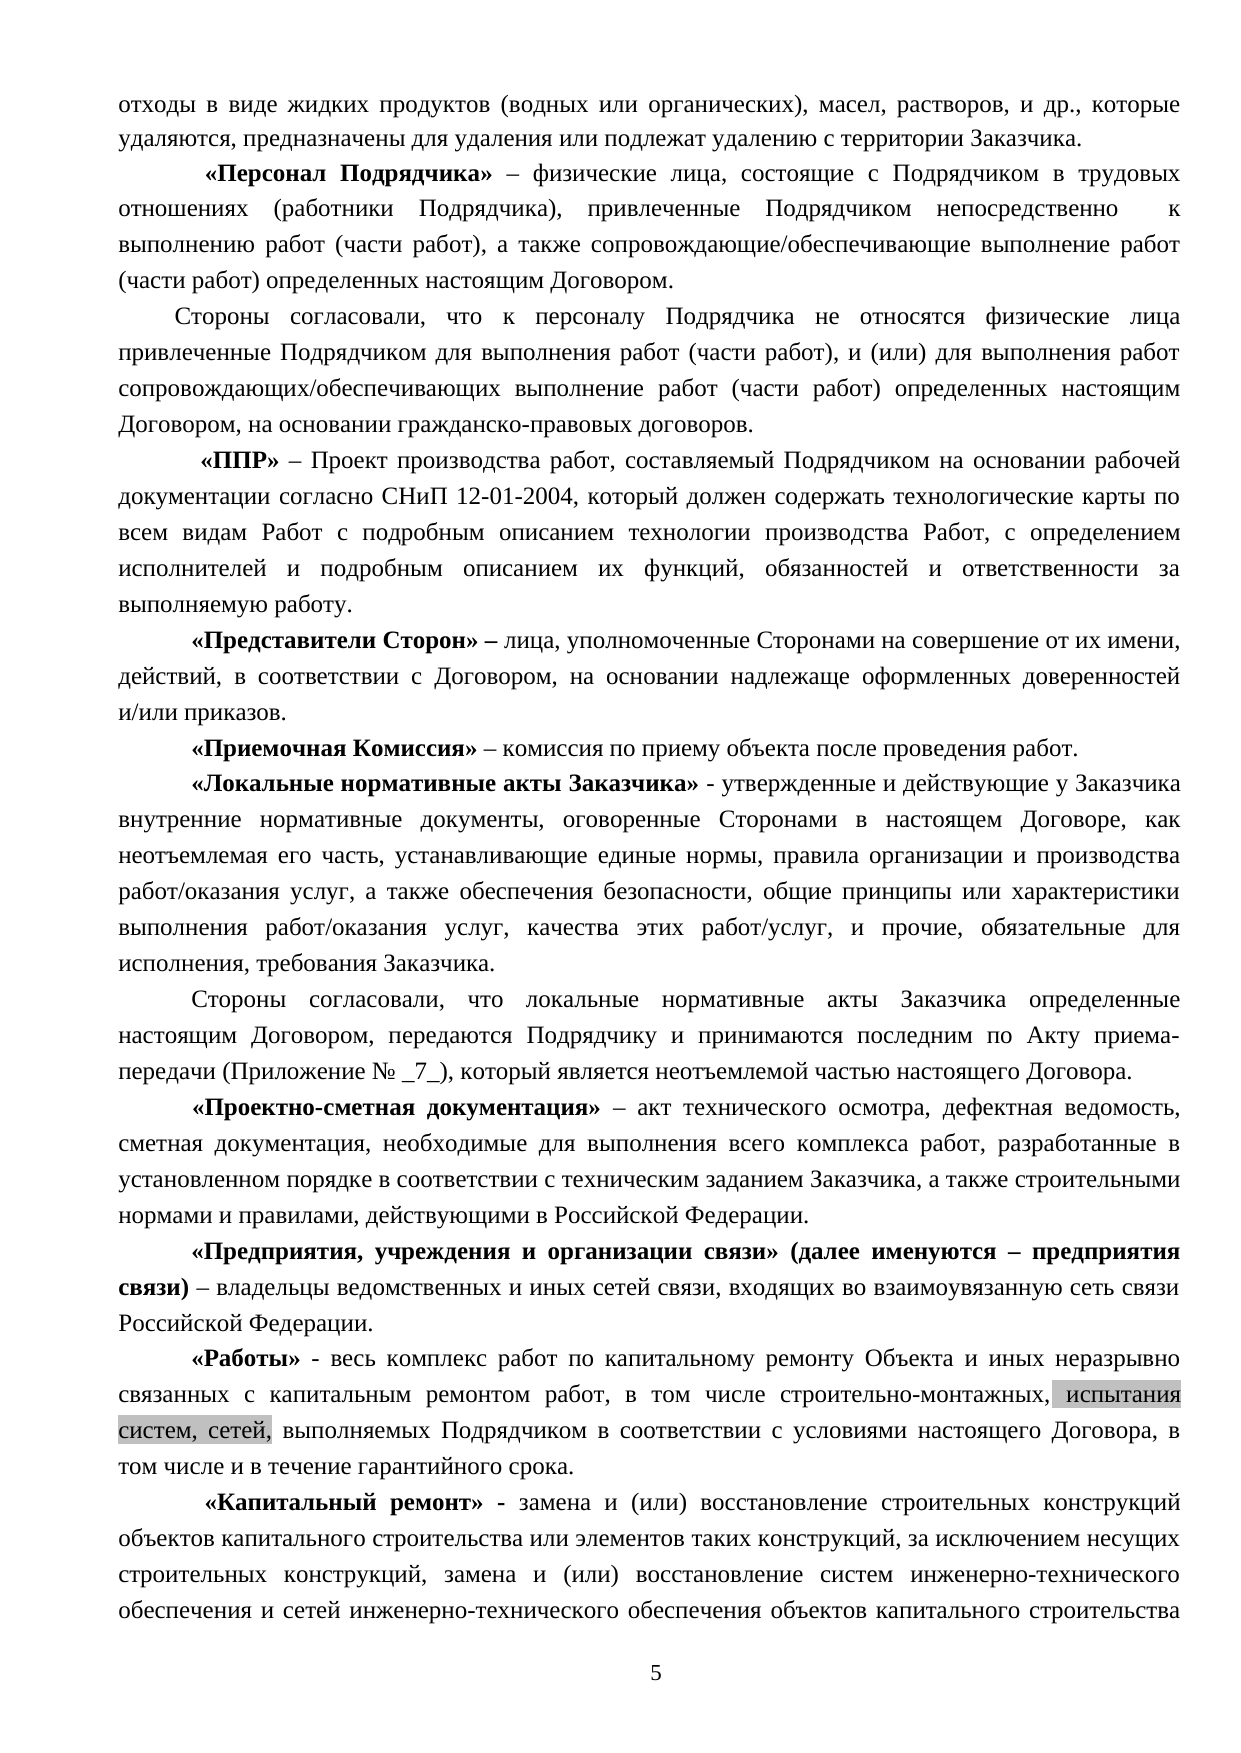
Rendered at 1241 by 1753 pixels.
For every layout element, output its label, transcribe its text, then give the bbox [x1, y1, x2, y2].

text Стороны согласовали, что локальные нормативные акты Заказчика определенные настоящим Договором, передаются Подрядчику и принимаются последним по Акту приема-передачи (Приложение № _7_), который является неотъемлемой частью настоящего Договора. [118, 984, 1181, 1085]
text «Персонал Подрядчика» – физические лица, состоящие с Подрядчиком в трудовых отношениях (работники Подрядчика), привлеченные Подрядчиком непосредственно к выполнению работ (части работ), а также сопровождающие/обеспечивающие выполнение работ (части работ) определенных настоящим Договором. [118, 158, 1181, 294]
text «Работы» - весь комплекс работ по капитальному ремонту Объекта и иных неразрывно связанных с капитальным ремонтом работ, в том числе строительно-монтажных, испытания систем, сетей, выполняемых Подрядчиком в соответствии с условиями настоящего Договора, в том числе и в течение гарантийного срока. [118, 1343, 1181, 1480]
text «Проектно-сметная документация» – акт технического осмотра, дефектная ведомость, сметная документация, необходимые для выполнения всего комплекса работ, разработанные в установленном порядке в соответствии с техническим заданием Заказчика, а также строительными нормами и правилами, действующими в Российской Федерации. [118, 1092, 1181, 1228]
text Стороны согласовали, что к персоналу Подрядчика не относятся физические лица привлеченные Подрядчиком для выполнения работ (части работ), и (или) для выполнения работ сопровождающих/обеспечивающих выполнение работ (части работ) определенных настоящим Договором, на основании гражданско-правовых договоров. [118, 301, 1181, 438]
text «ППР» – Проект производства работ, составляемый Подрядчиком на основании рабочей документации согласно СНиП 12-01-2004, который должен содержать технологические карты по всем видам Работ с подробным описанием технологии производства Работ, с определением исполнителей и подробным описанием их функций, обязанностей и ответственности за выполняемую работу. [118, 445, 1181, 618]
text «Приемочная Комиссия» – комиссия по приему объекта после проведения работ. [118, 733, 1181, 761]
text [118, 89, 1181, 152]
text «Локальные нормативные акты Заказчика» - утвержденные и действующие у Заказчика внутренние нормативные документы, оговоренные Сторонами в настоящем Договоре, как неотъемлемая его часть, устанавливающие единые нормы, правила организации и производства работ/оказания услуг, а также обеспечения безопасности, общие принципы или характеристики выполнения работ/оказания услуг, качества этих работ/услуг, и прочие, обязательные для исполнения, требования Заказчика. [118, 768, 1181, 977]
text «Представители Сторон» – лица, уполномоченные Сторонами на совершение от их имени, действий, в соответствии с Договором, на основании надлежаще оформленных доверенностей и/или приказов. [118, 625, 1181, 725]
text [118, 1487, 1181, 1624]
text «Предприятия, учреждения и организации связи» (далее именуются – предприятия связи) – владельцы ведомственных и иных сетей связи, входящих во взаимоувязанную сеть связи Российской Федерации. [118, 1236, 1181, 1336]
